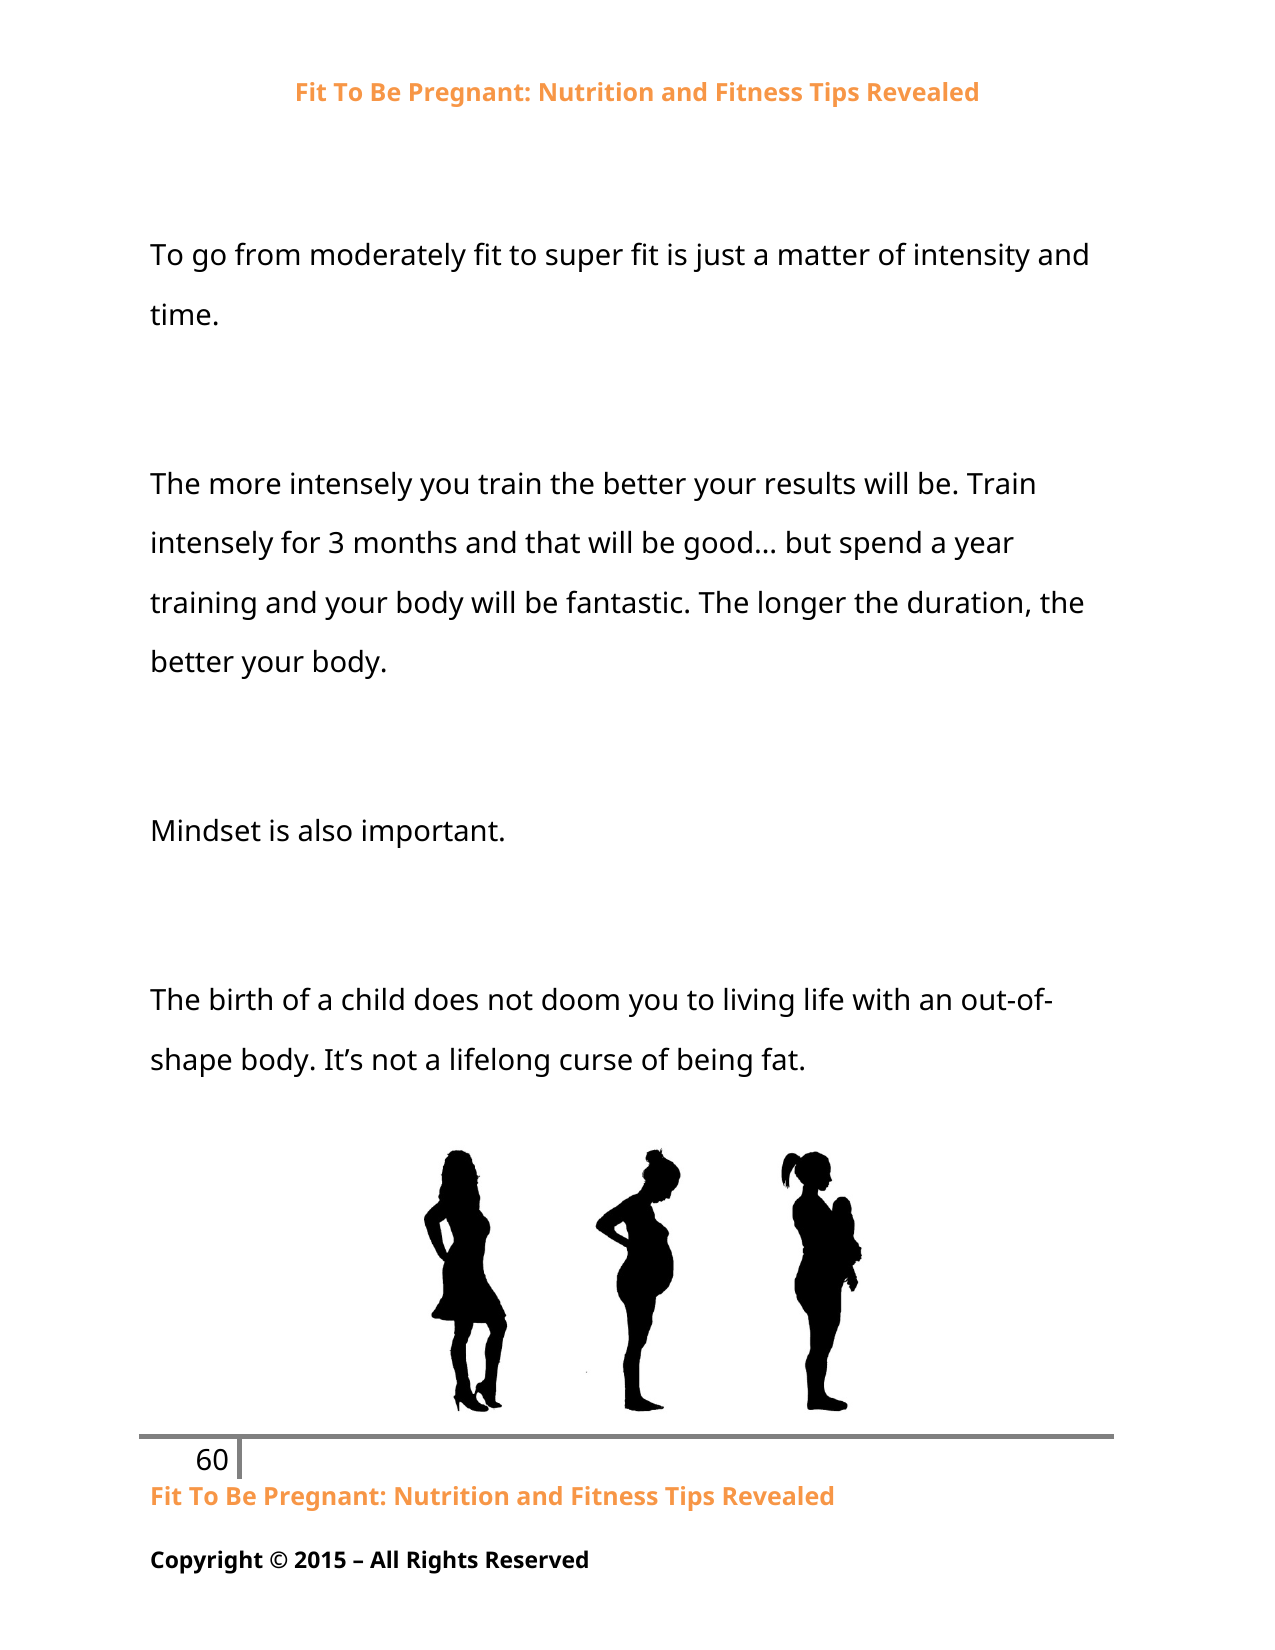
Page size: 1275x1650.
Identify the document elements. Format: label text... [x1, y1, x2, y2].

text The birth of a child does not doom you to living life with an out-of-shape body. It’s not a lifelong curse of being fat. [150, 979, 1125, 1078]
picture [367, 1123, 908, 1424]
text To go from moderately fit to super fit is just a matter of intensity and time. [150, 234, 1125, 334]
text The more intensely you train the better your results will be. Train intensely for 3 months and that will be good… but spend a year training and your body will be fantastic. The longer the duration, the better your body. [150, 463, 1125, 681]
text Mindset is also important. [150, 810, 1125, 850]
